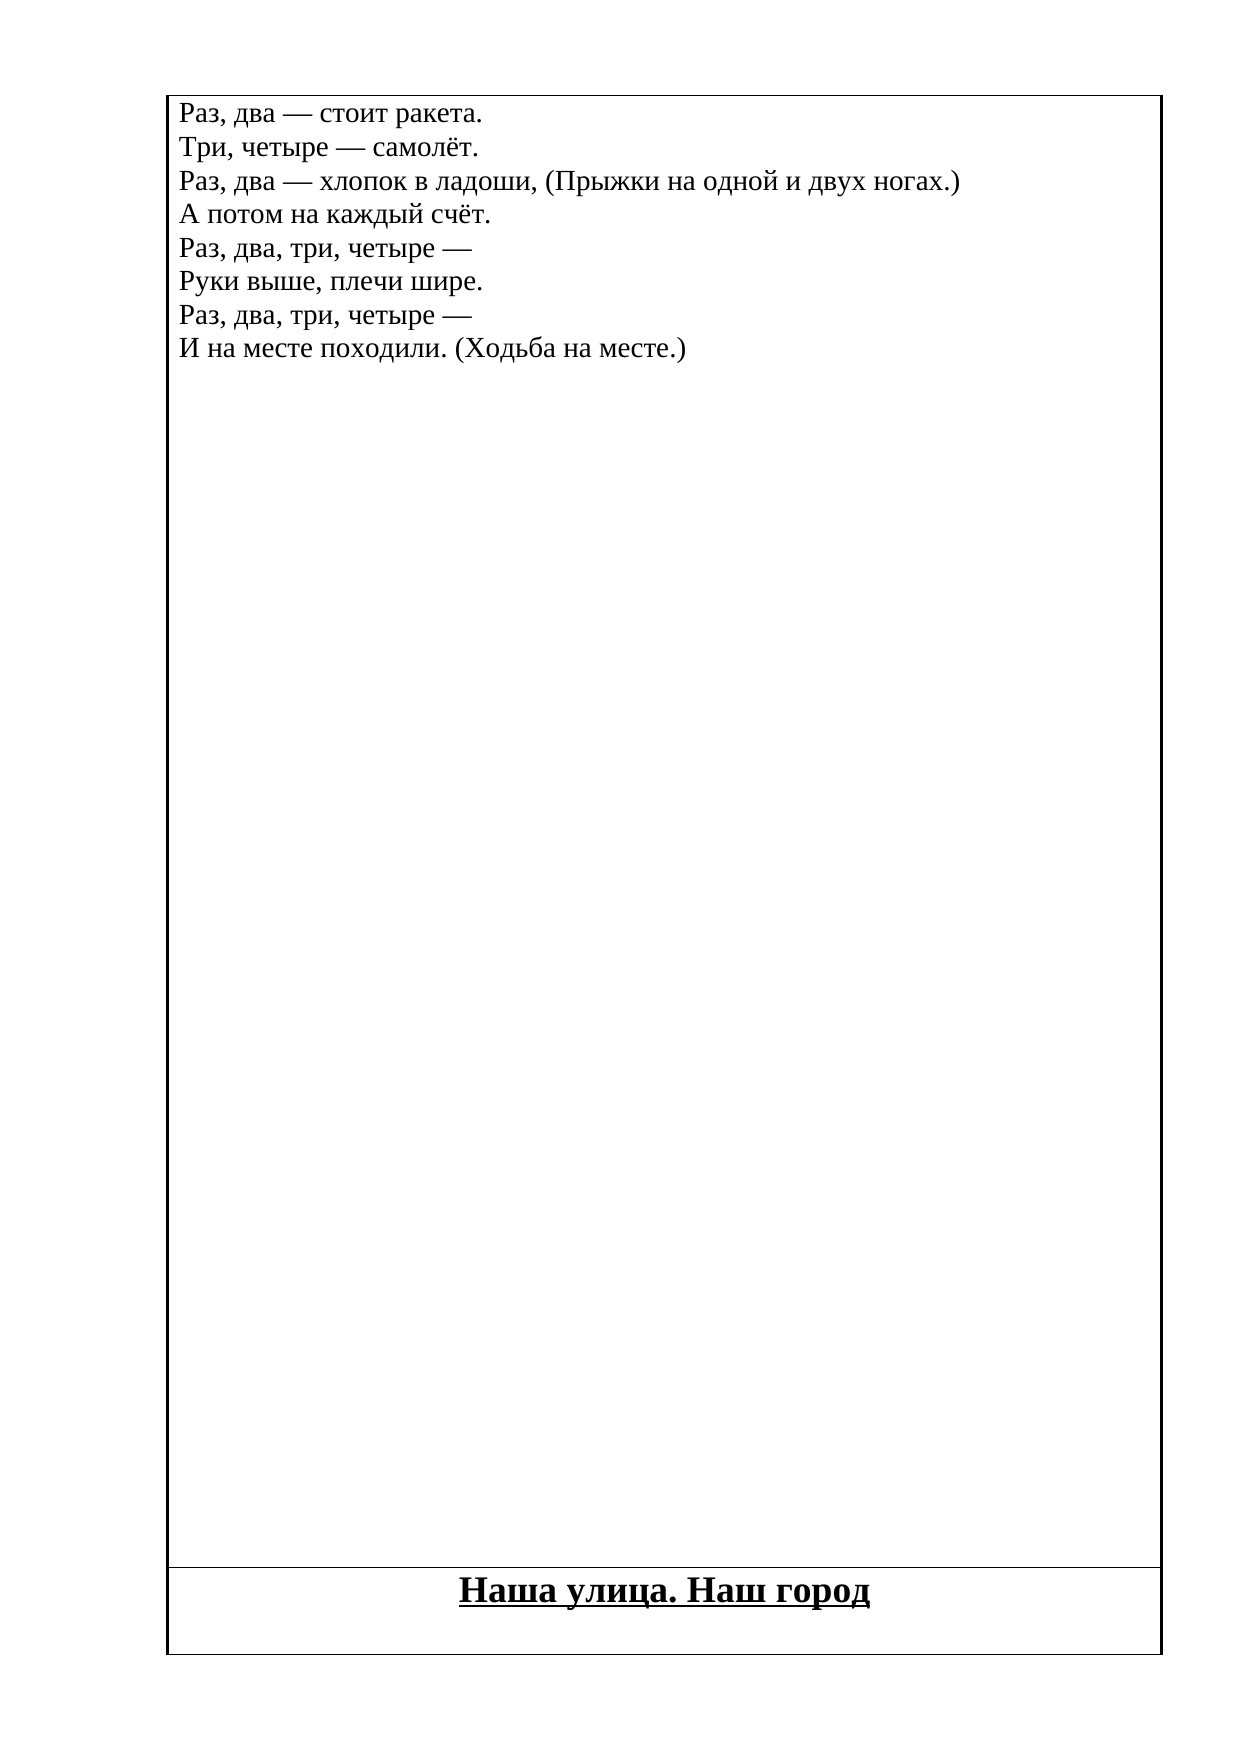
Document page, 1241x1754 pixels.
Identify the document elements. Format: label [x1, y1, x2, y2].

table_cell [169, 96, 1160, 1567]
table_cell [169, 1568, 1160, 1654]
